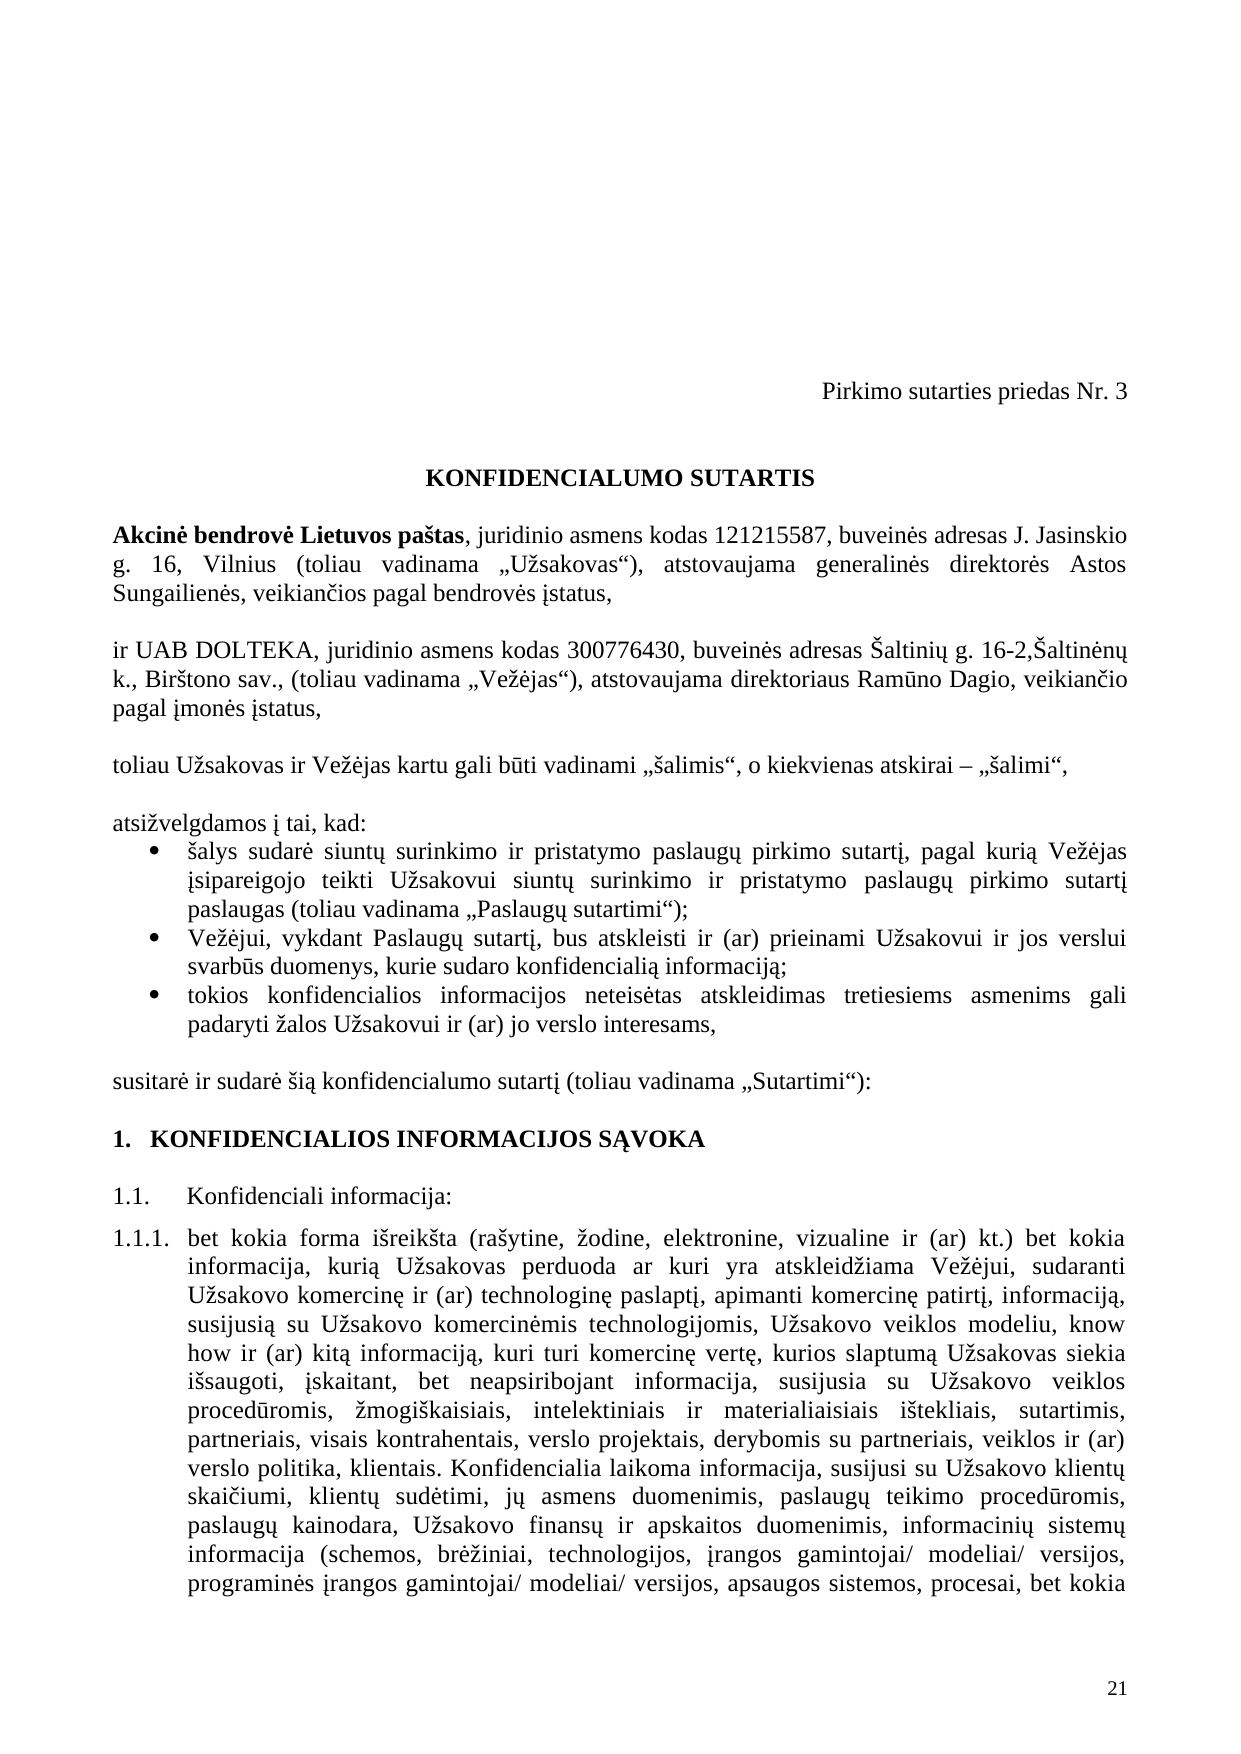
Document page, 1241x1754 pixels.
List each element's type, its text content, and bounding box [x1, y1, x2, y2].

text KONFIDENCIALUMO sutartis [112, 463, 1128, 491]
list Vežėjui, vykdant Paslaugų sutartį, bus atskleisti ir (ar) prieinami Užsakovui ir jos verslui svarbūs duomenys, kurie sudaro konfidencialią informaciją; [150, 923, 1128, 980]
text susitarė ir sudarė šią konfidencialumo sutartį (toliau vadinama „Sutartimi“): [112, 1066, 1128, 1095]
text toliau Užsakovas ir Vežėjas kartu gali būti vadinami „šalimis“, o kiekvienas atskirai – „šalimi“, [112, 750, 1128, 779]
list šalys sudarė siuntų surinkimo ir pristatymo paslaugų pirkimo sutartį, pagal kurią Vežėjas įsipareigojo teikti Užsakovui siuntų surinkimo ir pristatymo paslaugų pirkimo sutartį paslaugas (toliau vadinama „Paslaugų sutartimi“); [150, 836, 1128, 923]
text ir UAB DOLTEKA, juridinio asmens kodas 300776430, buveinės adresas Šaltinių g. 16-2,Šaltinėnų k., Birštono sav., (toliau vadinama „Vežėjas“), atstovaujama direktoriaus Ramūno Dagio, veikiančio pagal įmonės įstatus, [112, 635, 1128, 721]
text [112, 1223, 1128, 1596]
list Konfidenciali informacija: [112, 1181, 1128, 1210]
list KONFIDENCIALIOS INFORMACIJOS SĄVOKA [112, 1124, 1128, 1153]
list tokios konfidencialios informacijos neteisėtas atskleidimas tretiesiems asmenims gali padaryti žalos Užsakovui ir (ar) jo verslo interesams, [150, 980, 1128, 1038]
text atsižvelgdamos į tai, kad: [112, 808, 1128, 836]
text Akcinė bendrovė Lietuvos paštas, juridinio asmens kodas 121215587, buveinės adresas J. Jasinskio g. 16, Vilnius (toliau vadinama „Užsakovas“), atstovaujama generalinės direktorės Astos Sungailienės, veikiančios pagal bendrovės įstatus, [112, 520, 1128, 606]
text Pirkimo sutarties priedas Nr. 3 [517, 376, 1128, 405]
